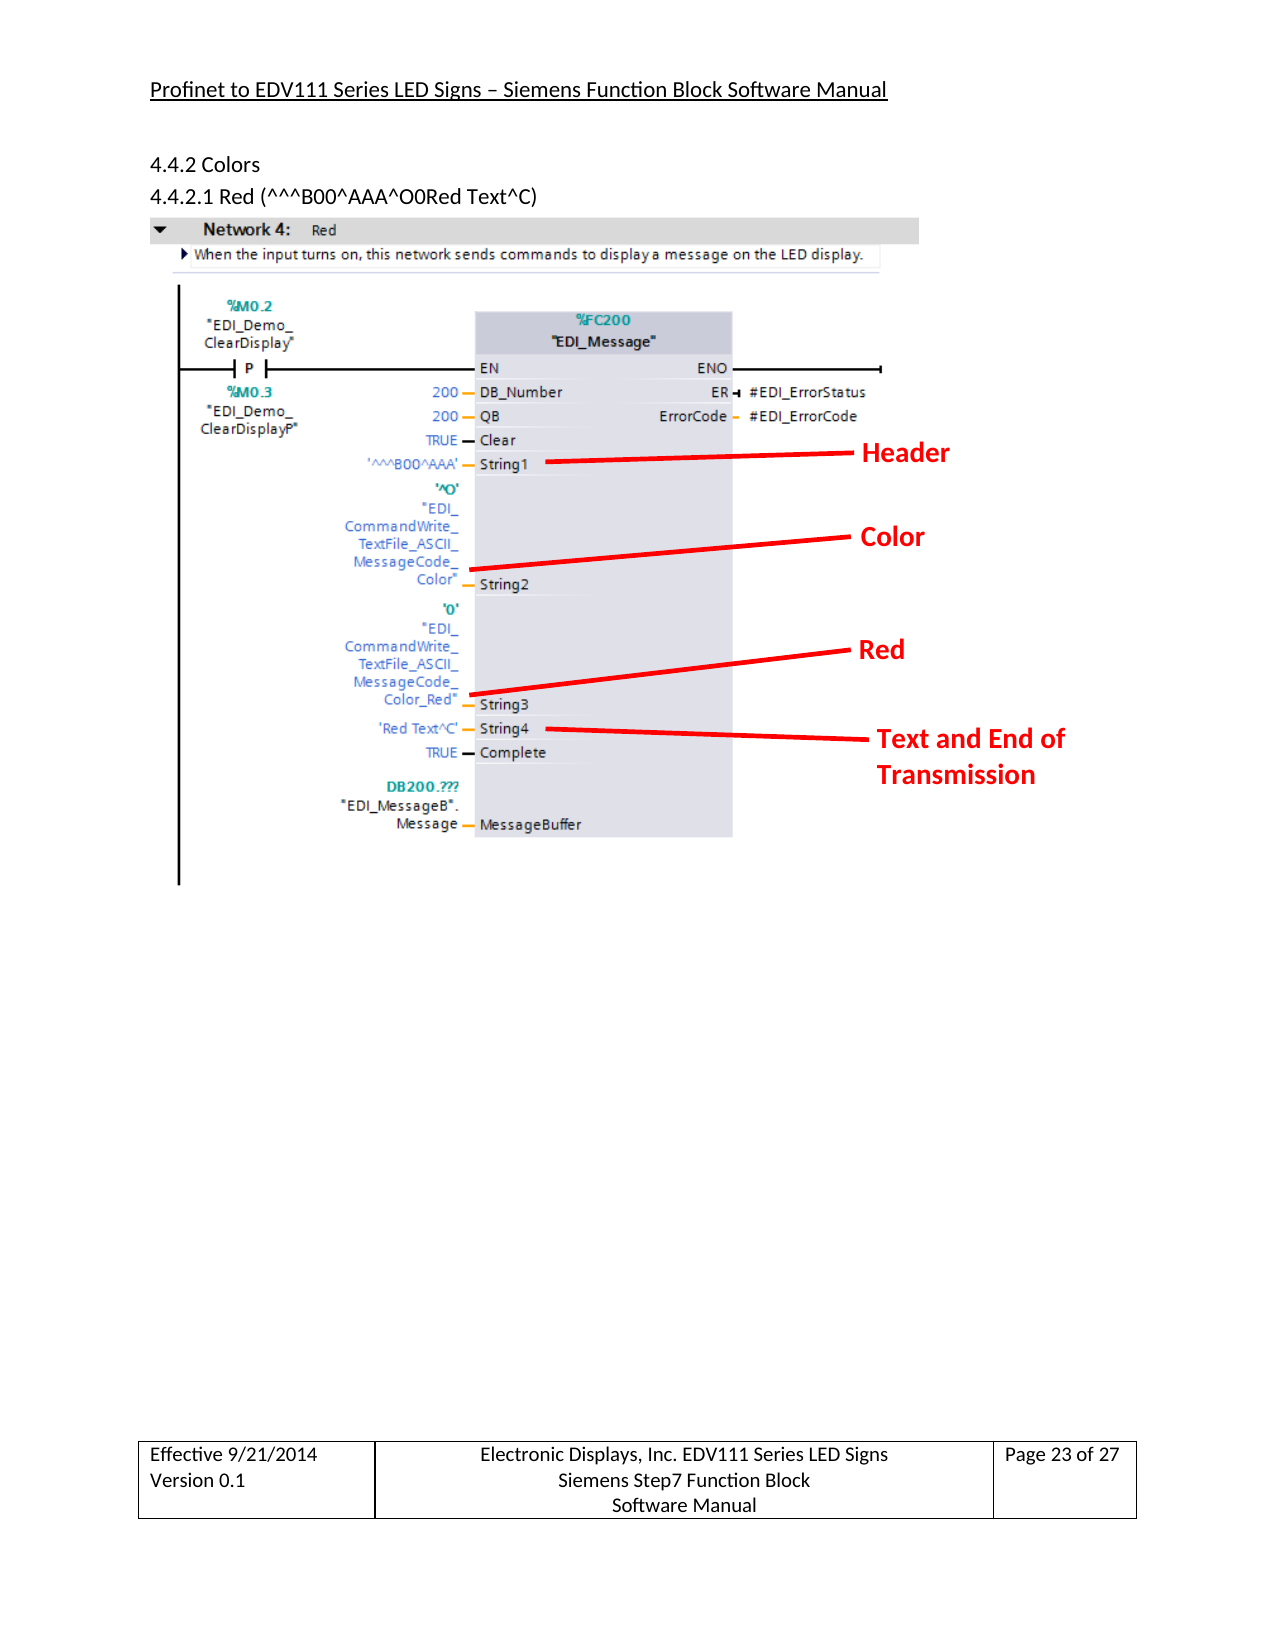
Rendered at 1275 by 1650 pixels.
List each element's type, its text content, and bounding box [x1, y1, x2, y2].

text 4.4.2 Colors [150, 150, 1125, 178]
text 4.4.2.1 Red (^^^B00^AAA^O0Red Text^C) [150, 182, 1125, 210]
picture [150, 214, 919, 893]
